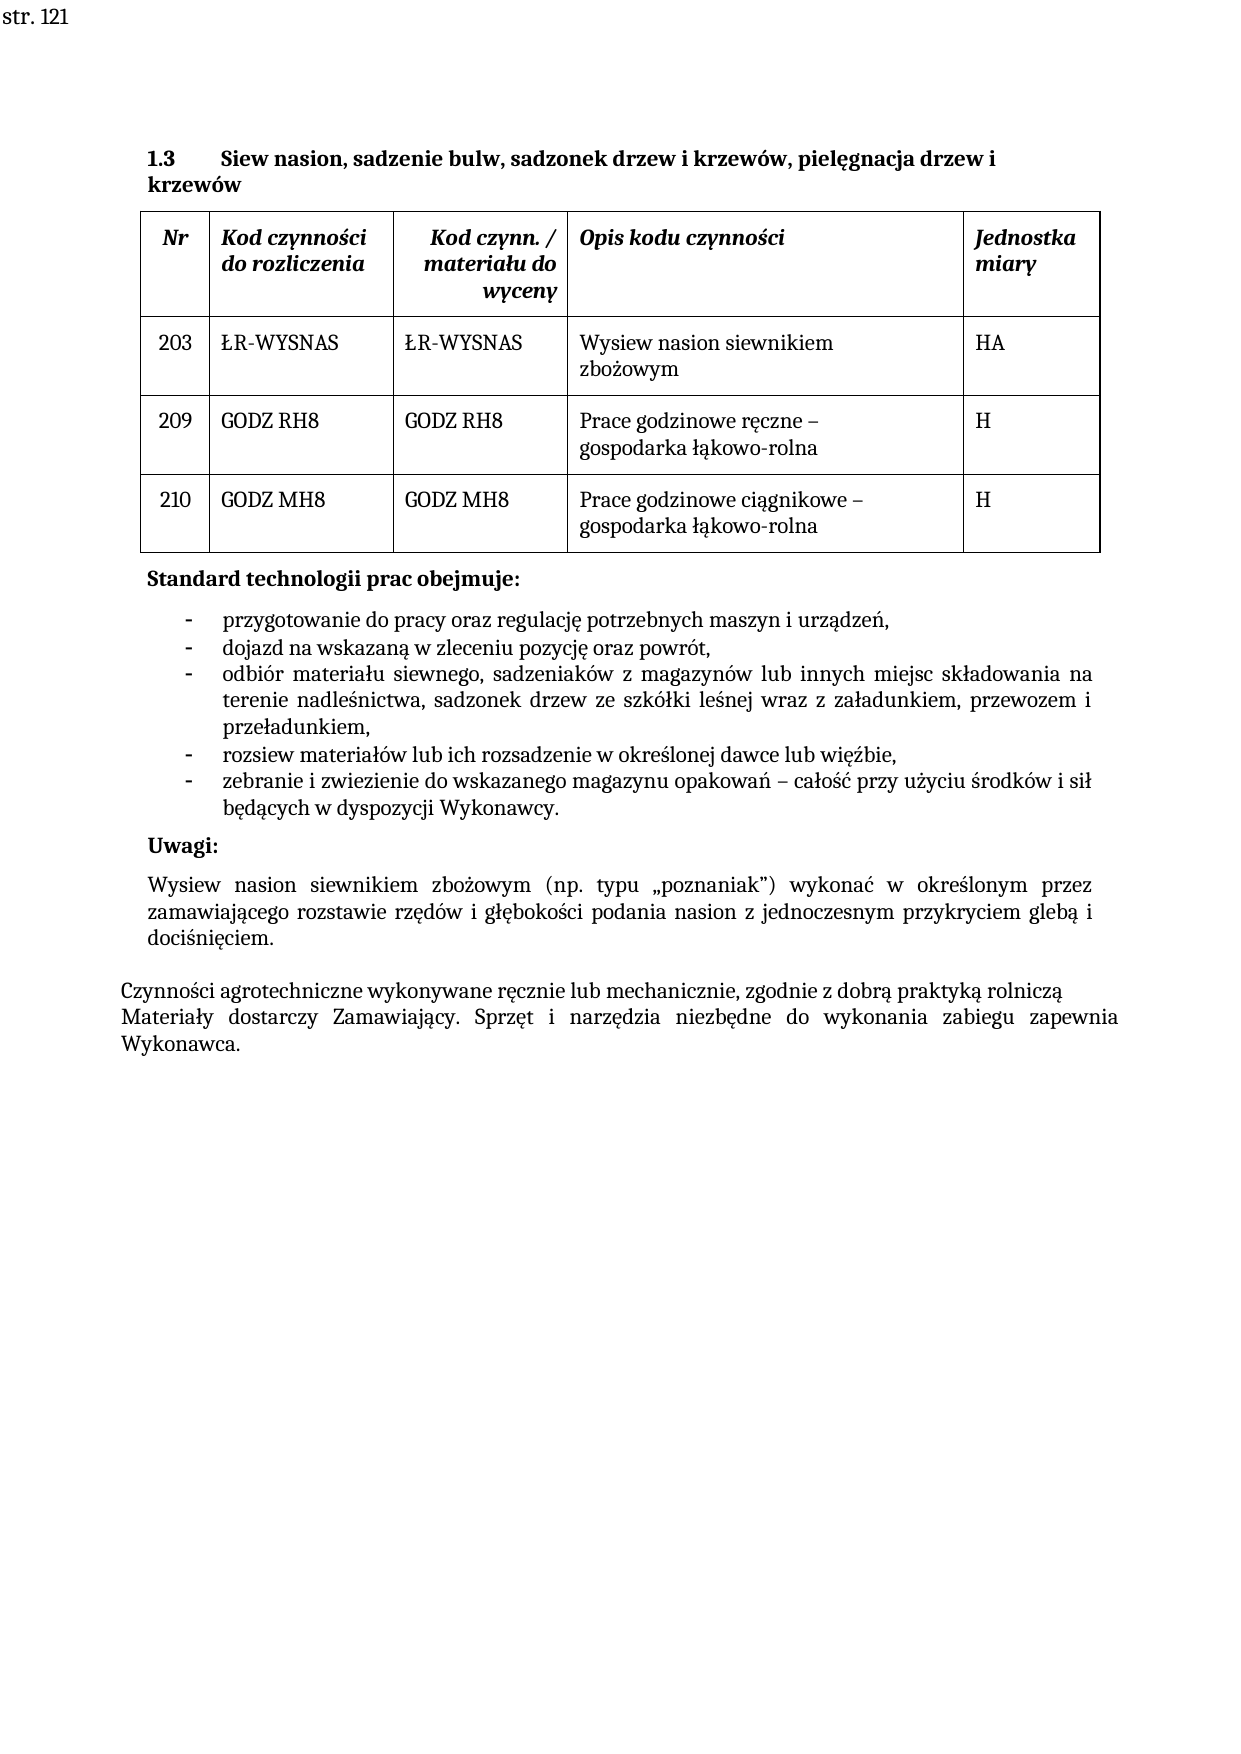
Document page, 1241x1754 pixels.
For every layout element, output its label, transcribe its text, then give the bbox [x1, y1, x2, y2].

subtitle Siew nasion, sadzenie bulw, sadzonek drzew i krzewów, pielęgnacja drzew i krzewów [147, 146, 1093, 198]
subtitle Uwagi: [147, 833, 1119, 860]
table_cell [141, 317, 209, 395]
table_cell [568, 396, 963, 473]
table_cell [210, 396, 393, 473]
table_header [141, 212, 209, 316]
list przygotowanie do pracy oraz regulację potrzebnych maszyn i urządzeń, [185, 605, 1119, 633]
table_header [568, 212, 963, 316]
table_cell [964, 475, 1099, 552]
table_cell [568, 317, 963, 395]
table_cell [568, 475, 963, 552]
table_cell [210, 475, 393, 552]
list dojazd na wskazaną w zleceniu pozycję oraz powrót, [185, 633, 1119, 661]
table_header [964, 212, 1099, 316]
list odbiór materiału siewnego, sadzeniaków z magazynów lub innych miejsc składowania na terenie nadleśnictwa, sadzonek drzew ze szkółki leśnej wraz z załadunkiem, przewozem i przeładunkiem, [185, 661, 1093, 740]
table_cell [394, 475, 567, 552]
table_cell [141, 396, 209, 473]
text Materiały dostarczy Zamawiający. Sprzęt i narzędzia niezbędne do wykonania zabiegu zapewnia Wykonawca. [121, 1004, 1119, 1057]
list zebranie i zwiezienie do wskazanego magazynu opakowań – całość przy użyciu środków i sił będących w dyspozycji Wykonawcy. [185, 768, 1093, 821]
text Wysiew nasion siewnikiem zbożowym (np. typu „poznaniak”) wykonać w określonym przez zamawiającego rozstawie rzędów i głębokości podania nasion z jednoczesnym przykryciem glebą i dociśnięciem. [147, 872, 1093, 951]
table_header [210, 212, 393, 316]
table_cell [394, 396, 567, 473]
list rozsiew materiałów lub ich rozsadzenie w określonej dawce lub więźbie, [185, 740, 1119, 768]
text Standard technologii prac obejmuje: [147, 566, 1119, 592]
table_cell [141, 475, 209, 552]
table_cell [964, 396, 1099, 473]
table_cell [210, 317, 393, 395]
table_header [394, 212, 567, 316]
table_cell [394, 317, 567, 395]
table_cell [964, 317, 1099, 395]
text Czynności agrotechniczne wykonywane ręcznie lub mechanicznie, zgodnie z dobrą praktyką rolniczą [121, 978, 1119, 1004]
